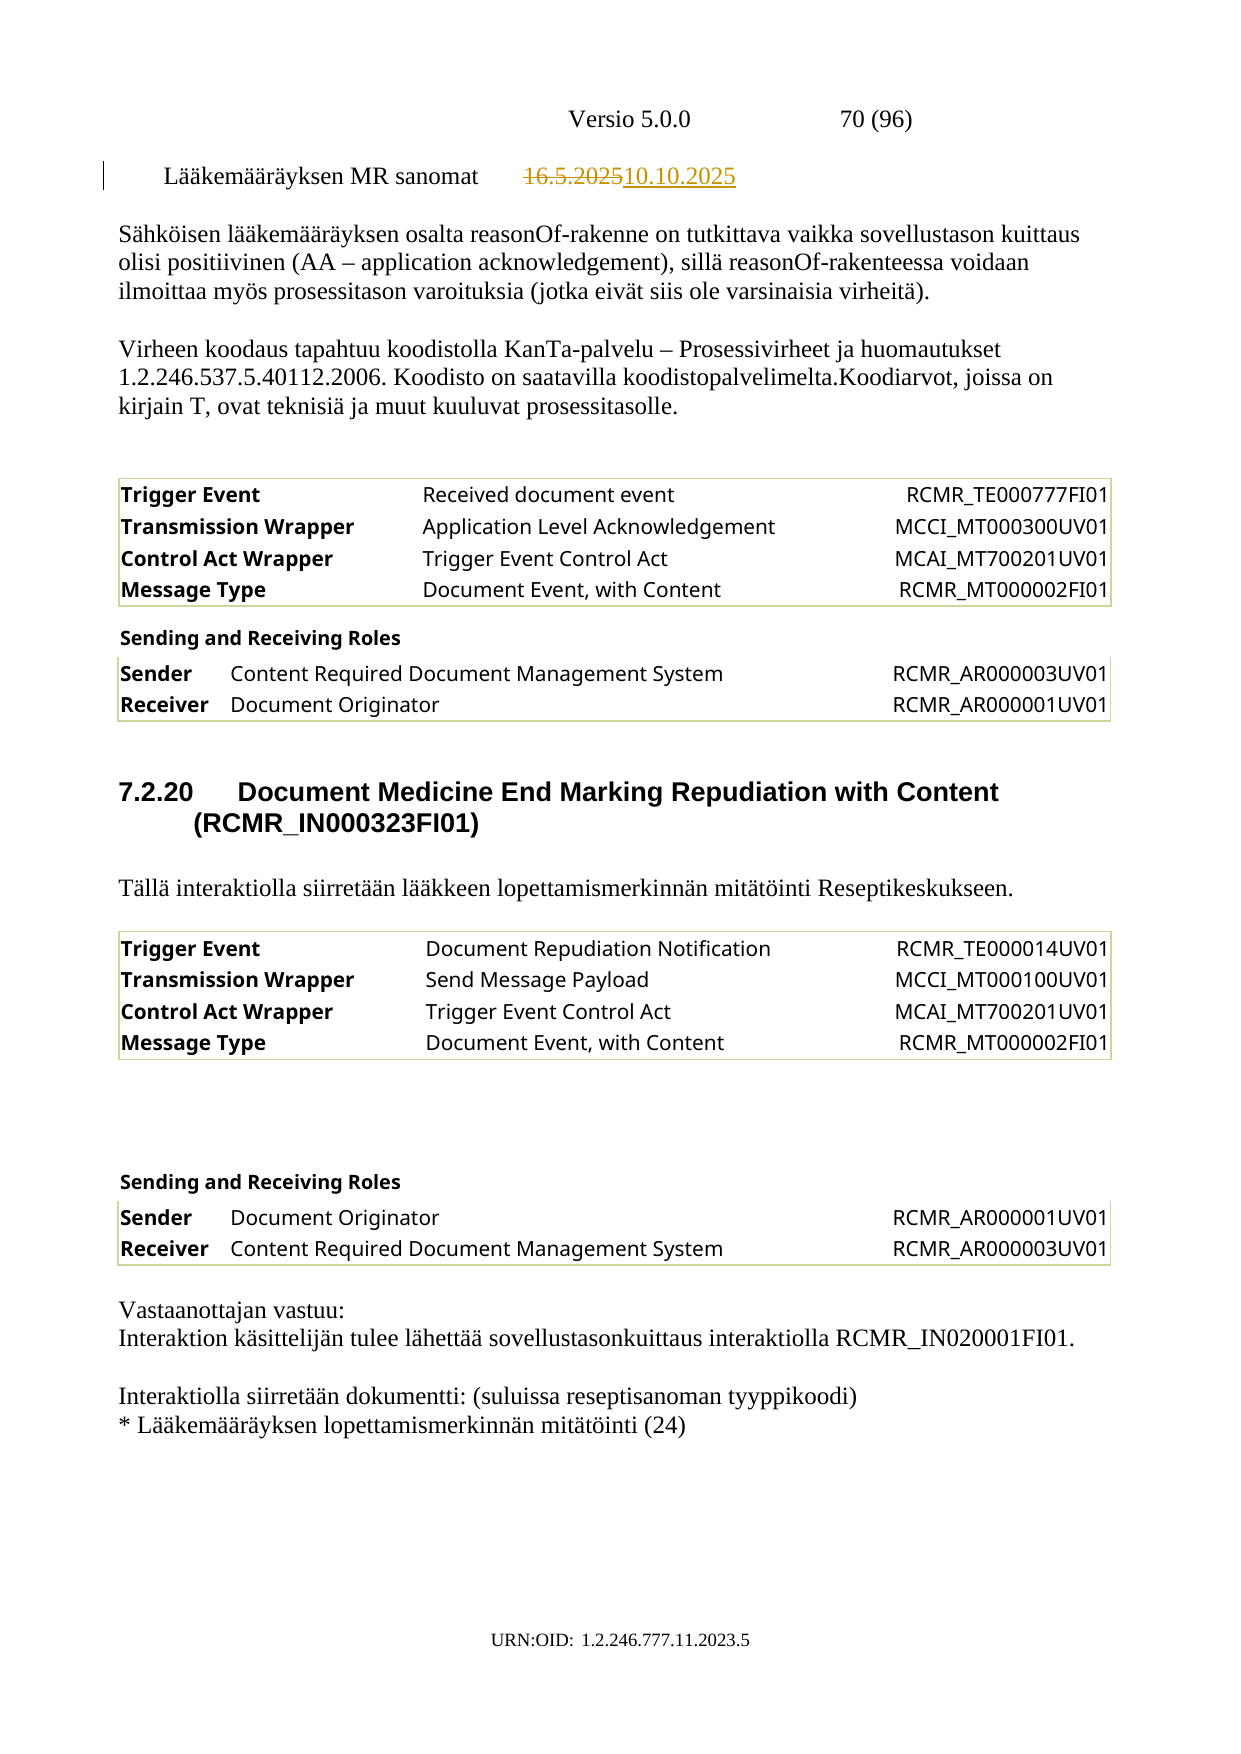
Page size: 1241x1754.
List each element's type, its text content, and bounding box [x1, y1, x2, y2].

table_cell MCCI_MT000100UV01 [838, 964, 1110, 995]
table_header RCMR_TE000777FI01 [842, 479, 1110, 511]
text Virheen koodaus tapahtuu koodistolla KanTa-palvelu – Prosessivirheet ja huomautukset 1.2.246.537.5.40112.2006. Koodisto on saatavilla koodistopalvelimelta.Koodiarvot, joissa on kirjain T, ovat teknisiä ja muut kuuluvat prosessitasolle. [118, 334, 1122, 420]
table_header Trigger Event [120, 932, 424, 964]
table_cell RCMR_AR000003UV01 [839, 657, 1110, 689]
table_cell Control Act Wrapper [120, 995, 424, 1027]
text Vastaanottajan vastuu: [118, 1295, 1122, 1323]
table_cell MCAI_MT700201UV01 [842, 542, 1110, 574]
table_cell Sender [119, 1201, 229, 1233]
table_header Trigger Event [120, 479, 421, 511]
subtitle Document Medicine End Marking Repudiation with Content (RCMR_IN000323FI01) [118, 776, 1122, 838]
table_cell RCMR_AR000001UV01 [839, 1201, 1110, 1233]
table_cell RCMR_MT000002FI01 [842, 574, 1110, 605]
table_cell Content Required Document Management System [229, 657, 839, 689]
table_cell Message Type [120, 1027, 424, 1058]
text Sähköisen lääkemääräyksen osalta reasonOf-rakenne on tutkittava vaikka sovellustason kuittaus olisi positiivinen (AA – application acknowledgement), sillä reasonOf-rakenteessa voidaan ilmoittaa myös prosessitason varoituksia (jotka eivät siis ole varsinaisia virheitä). [118, 219, 1122, 305]
table_cell Control Act Wrapper [120, 542, 421, 574]
table_cell Document Originator [229, 689, 839, 720]
table_cell Document Event, with Content [424, 1027, 837, 1058]
text Interaktion käsittelijän tulee lähettää sovellustasonkuittaus interaktiolla RCMR_IN020001FI01. [118, 1323, 1122, 1352]
text Tällä interaktiolla siirretään lääkkeen lopettamismerkinnän mitätöinti Reseptikeskukseen. [118, 873, 1122, 902]
table_cell Receiver [119, 1233, 229, 1264]
table_cell RCMR_MT000002FI01 [838, 1027, 1110, 1058]
table_cell Receiver [119, 689, 229, 720]
table_cell MCAI_MT700201UV01 [838, 995, 1110, 1027]
table_cell RCMR_AR000003UV01 [839, 1233, 1110, 1264]
table_cell Trigger Event Control Act [421, 542, 842, 574]
table_cell Transmission Wrapper [120, 964, 424, 995]
table_cell Document Event, with Content [421, 574, 842, 605]
table_cell Document Originator [229, 1201, 839, 1233]
table_cell RCMR_AR000001UV01 [839, 689, 1110, 720]
table_cell Transmission Wrapper [120, 511, 421, 542]
table_cell Sender [119, 657, 229, 689]
text * Lääkemääräyksen lopettamismerkinnän mitätöinti (24) [118, 1410, 1122, 1438]
table_header RCMR_TE000014UV01 [838, 932, 1110, 964]
table_header Document Repudiation Notification [424, 932, 837, 964]
table_cell Trigger Event Control Act [424, 995, 837, 1027]
table_cell Content Required Document Management System [229, 1233, 839, 1264]
table_header Sending and Receiving Roles [118, 1151, 1110, 1201]
table_cell Application Level Acknowledgement [421, 511, 842, 542]
text Interaktiolla siirretään dokumentti: (suluissa reseptisanoman tyyppikoodi) [118, 1381, 1122, 1410]
table_cell Message Type [120, 574, 421, 605]
table_header Sending and Receiving Roles [118, 607, 1110, 657]
table_header Received document event [421, 479, 842, 511]
table_cell MCCI_MT000300UV01 [842, 511, 1110, 542]
table_cell Send Message Payload [424, 964, 837, 995]
